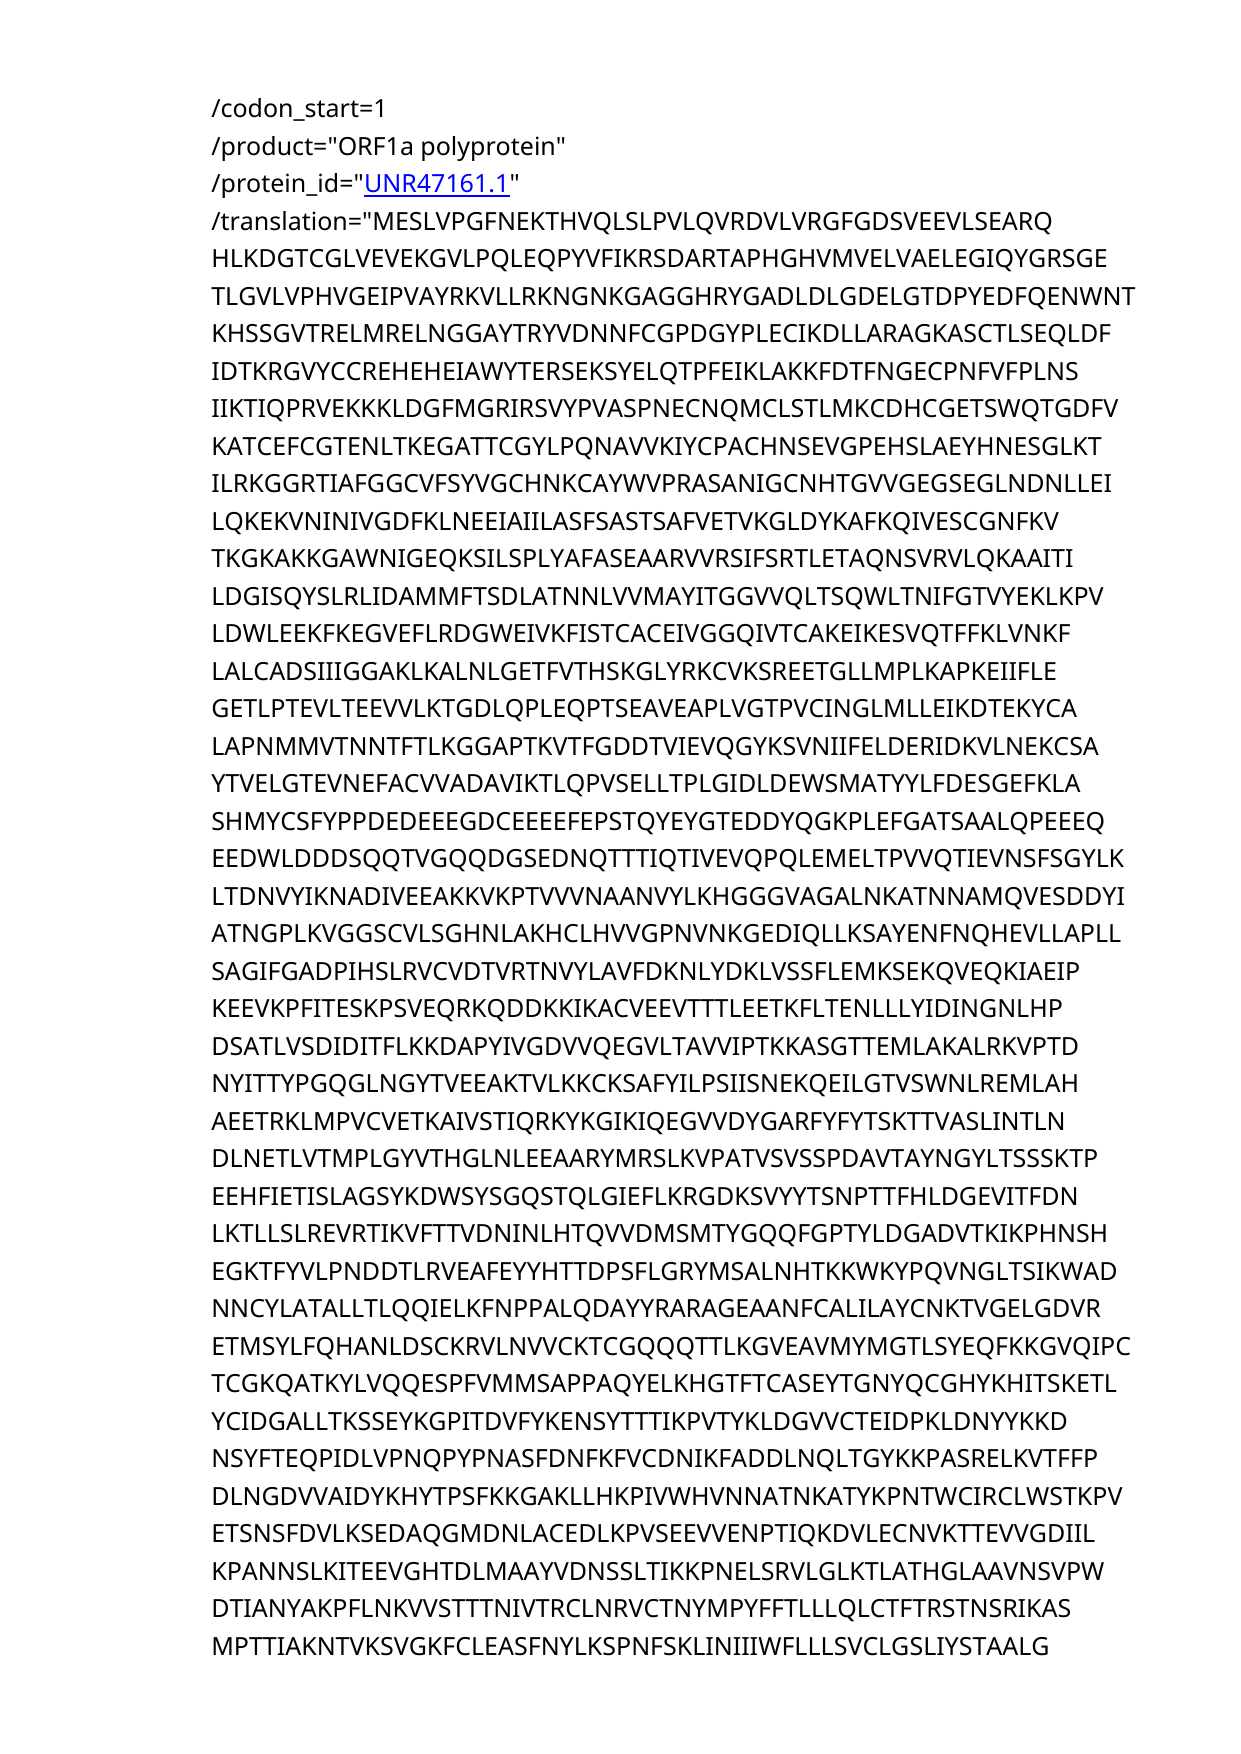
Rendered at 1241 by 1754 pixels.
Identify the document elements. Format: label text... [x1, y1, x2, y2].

text TKGKAKKGAWNIGEQKSILSPLYAFASEAARVVRSIFSRTLETAQNSVRVLQKAAITI [75, 539, 1165, 577]
text KEEVKPFITESKPSVEQRKQDDKKIKACVEEVTTTLEETKFLTENLLLYIDINGNLHP [75, 989, 1165, 1027]
text YCIDGALLTKSSEYKGPITDVFYKENSYTTTIKPVTYKLDGVVCTEIDPKLDNYYKKD [75, 1402, 1165, 1439]
text AEETRKLMPVCVETKAIVSTIQRKYKGIKIQEGVVDYGARFYFYTSKTTVASLINTLN [75, 1102, 1165, 1139]
text ETMSYLFQHANLDSCKRVLNVVCKTCGQQQTTLKGVEAVMYMGTLSYEQFKKGVQIPC [75, 1327, 1165, 1364]
text LTDNVYIKNADIVEEAKKVKPTVVVNAANVYLKHGGGVAGALNKATNNAMQVESDDYI [75, 877, 1165, 914]
text LKTLLSLREVRTIKVFTTVDNINLHTQVVDMSMTYGQQFGPTYLDGADVTKIKPHNSH [75, 1214, 1165, 1252]
text HLKDGTCGLVEVEKGVLPQLEQPYVFIKRSDARTAPHGHVMVELVAELEGIQYGRSGE [75, 239, 1165, 277]
text LAPNMMVTNNTFTLKGGAPTKVTFGDDTVIEVQGYKSVNIIFELDERIDKVLNEKCSA [75, 727, 1165, 764]
text ETSNSFDVLKSEDAQGMDNLACEDLKPVSEEVVENPTIQKDVLECNVKTTEVVGDIIL [75, 1514, 1165, 1552]
text LQKEKVNINIVGDFKLNEEIAIILASFSASTSAFVETVKGLDYKAFKQIVESCGNFKV [75, 502, 1165, 539]
text GETLPTEVLTEEVVLKTGDLQPLEQPTSEAVEAPLVGTPVCINGLMLLEIKDTEKYCA [75, 689, 1165, 727]
text /codon_start=1 [75, 89, 1165, 127]
text TLGVLVPHVGEIPVAYRKVLLRKNGNKGAGGHRYGADLDLGDELGTDPYEDFQENWNT [75, 277, 1165, 314]
text LALCADSIIIGGAKLKALNLGETFVTHSKGLYRKCVKSREETGLLMPLKAPKEIIFLE [75, 652, 1165, 689]
text EEDWLDDDSQQTVGQQDGSEDNQTTTIQTIVEVQPQLEMELTPVVQTIEVNSFSGYLK [75, 839, 1165, 877]
text KPANNSLKITEEVGHTDLMAAYVDNSSLTIKKPNELSRVLGLKTLATHGLAAVNSVPW [75, 1552, 1165, 1589]
text DSATLVSDIDITFLKKDAPYIVGDVVQEGVLTAVVIPTKKASGTTEMLAKALRKVPTD [75, 1027, 1165, 1064]
text KATCEFCGTENLTKEGATTCGYLPQNAVVKIYCPACHNSEVGPEHSLAEYHNESGLKT [75, 427, 1165, 464]
text NSYFTEQPIDLVPNQPYPNASFDNFKFVCDNIKFADDLNQLTGYKKPASRELKVTFFP [75, 1439, 1165, 1477]
text /product="ORF1a polyprotein" [75, 127, 1165, 164]
text KHSSGVTRELMRELNGGAYTRYVDNNFCGPDGYPLECIKDLLARAGKASCTLSEQLDF [75, 314, 1165, 352]
text SHMYCSFYPPDEDEEEGDCEEEEFEPSTQYEYGTEDDYQGKPLEFGATSAALQPEEEQ [75, 802, 1165, 839]
text DLNETLVTMPLGYVTHGLNLEEAARYMRSLKVPATVSVSSPDAVTAYNGYLTSSSKTP [75, 1139, 1165, 1177]
text IIKTIQPRVEKKKLDGFMGRIRSVYPVASPNECNQMCLSTLMKCDHCGETSWQTGDFV [75, 389, 1165, 427]
text DTIANYAKPFLNKVVSTTTNIVTRCLNRVCTNYMPYFFTLLLQLCTFTRSTNSRIKAS [75, 1589, 1165, 1627]
text EGKTFYVLPNDDTLRVEAFEYYHTTDPSFLGRYMSALNHTKKWKYPQVNGLTSIKWAD [75, 1252, 1165, 1289]
text EEHFIETISLAGSYKDWSYSGQSTQLGIEFLKRGDKSVYYTSNPTTFHLDGEVITFDN [75, 1177, 1165, 1214]
text ILRKGGRTIAFGGCVFSYVGCHNKCAYWVPRASANIGCNHTGVVGEGSEGLNDNLLEI [75, 464, 1165, 502]
text LDWLEEKFKEGVEFLRDGWEIVKFISTCACEIVGGQIVTCAKEIKESVQTFFKLVNKF [75, 614, 1165, 652]
text /translation="MESLVPGFNEKTHVQLSLPVLQVRDVLVRGFGDSVEEVLSEARQ [75, 202, 1165, 239]
text NYITTYPGQGLNGYTVEEAKTVLKKCKSAFYILPSIISNEKQEILGTVSWNLREMLAH [75, 1064, 1165, 1102]
text NNCYLATALLTLQQIELKFNPPALQDAYYRARAGEAANFCALILAYCNKTVGELGDVR [75, 1289, 1165, 1327]
text YTVELGTEVNEFACVVADAVIKTLQPVSELLTPLGIDLDEWSMATYYLFDESGEFKLA [75, 764, 1165, 802]
text IDTKRGVYCCREHEHEIAWYTERSEKSYELQTPFEIKLAKKFDTFNGECPNFVFPLNS [75, 352, 1165, 389]
text /protein_id="UNR47161.1" [75, 164, 1165, 202]
text TCGKQATKYLVQQESPFVMMSAPPAQYELKHGTFTCASEYTGNYQCGHYKHITSKETL [75, 1364, 1165, 1402]
text SAGIFGADPIHSLRVCVDTVRTNVYLAVFDKNLYDKLVSSFLEMKSEKQVEQKIAEIP [75, 952, 1165, 989]
text DLNGDVVAIDYKHYTPSFKKGAKLLHKPIVWHVNNATNKATYKPNTWCIRCLWSTKPV [75, 1477, 1165, 1514]
text MPTTIAKNTVKSVGKFCLEASFNYLKSPNFSKLINIIIWFLLLSVCLGSLIYSTAALG [75, 1627, 1165, 1664]
text LDGISQYSLRLIDAMMFTSDLATNNLVVMAYITGGVVQLTSQWLTNIFGTVYEKLKPV [75, 577, 1165, 614]
text ATNGPLKVGGSCVLSGHNLAKHCLHVVGPNVNKGEDIQLLKSAYENFNQHEVLLAPLL [75, 914, 1165, 952]
